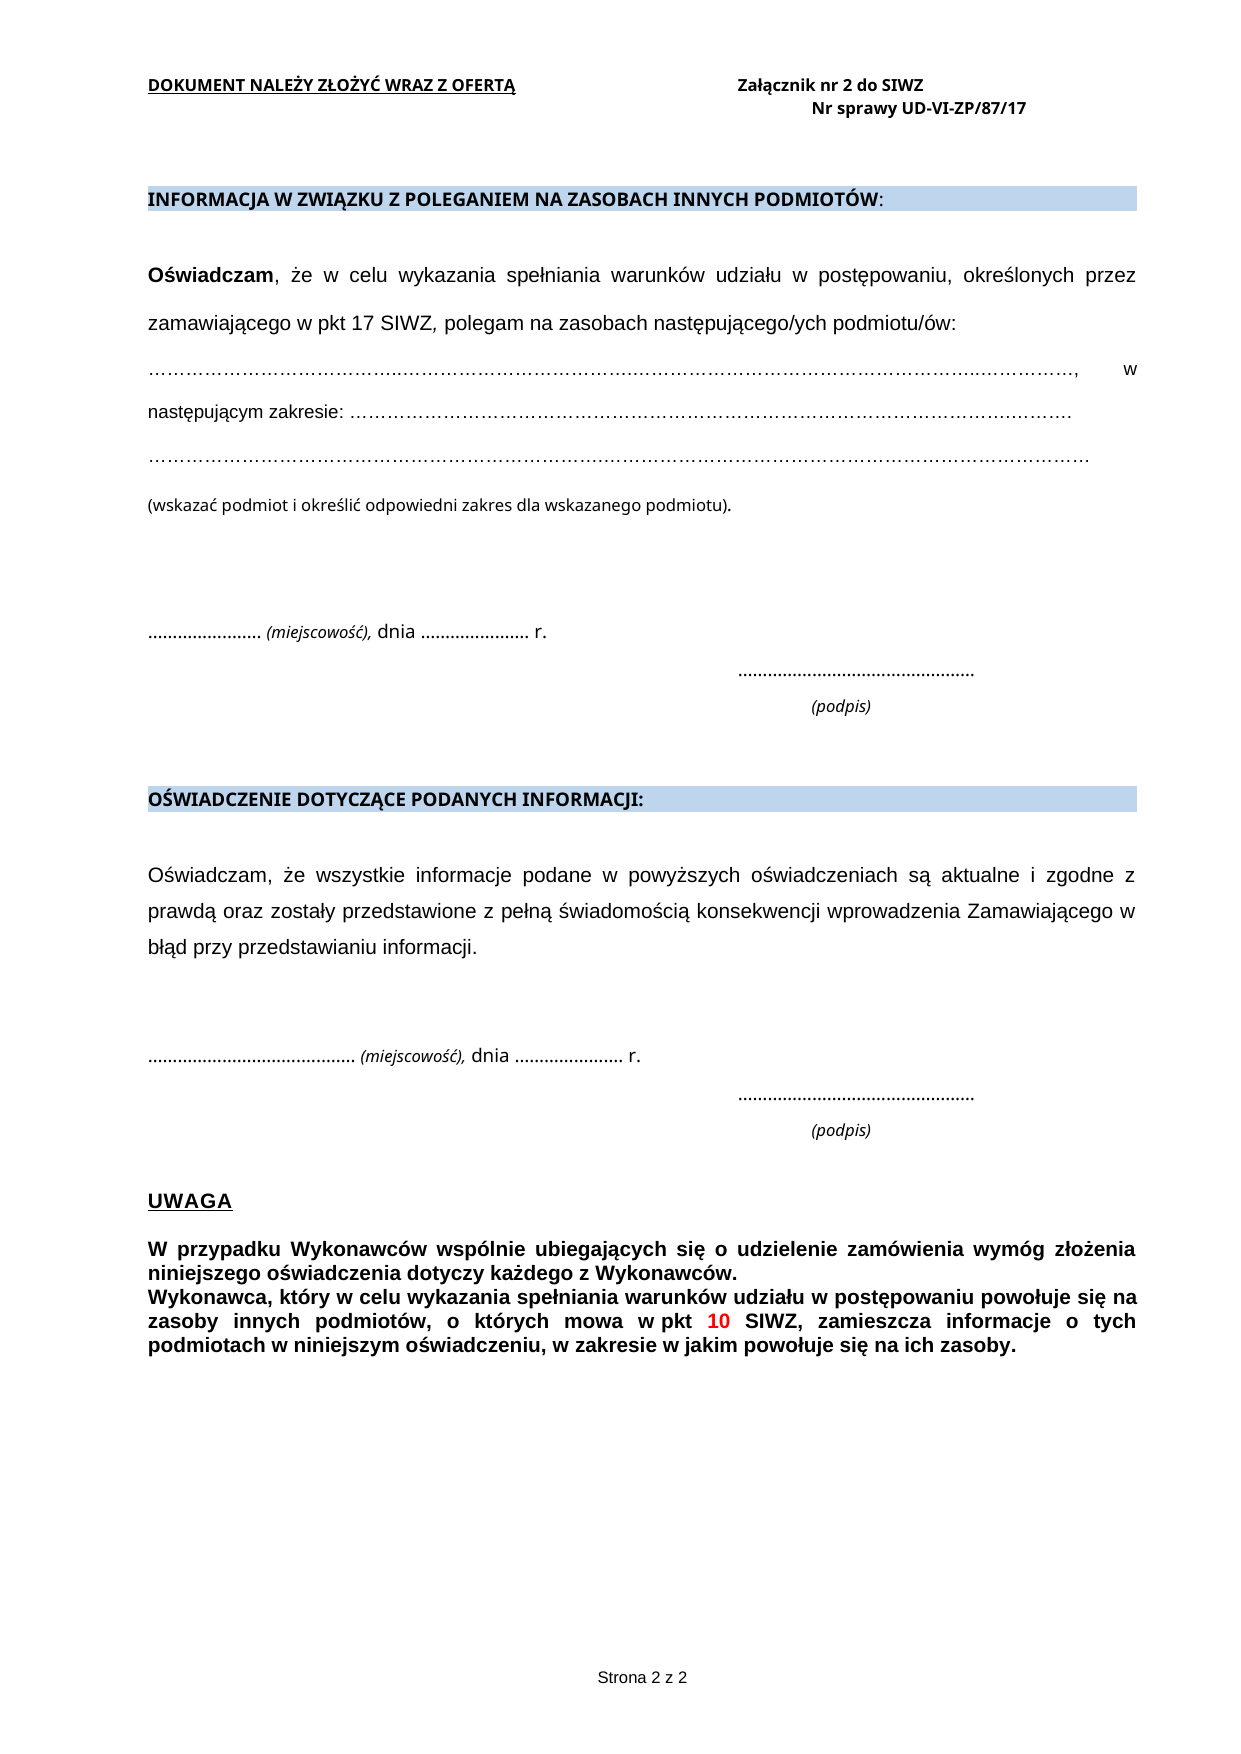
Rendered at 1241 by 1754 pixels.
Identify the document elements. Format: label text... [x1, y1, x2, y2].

text Wykonawca, który w celu wykazania spełniania warunków udziału w postępowaniu powołuje się na zasoby innych podmiotów, o których mowa w pkt 10 SIWZ, zamieszcza informacje o tych podmiotach w niniejszym oświadczeniu, w zakresie w jakim powołuje się na ich zasoby. [148, 1285, 1137, 1357]
text …………………………………..……………………………….………………………………………………..……………, w następującym zakresie: …………………………………………………………………………………………….………. [148, 358, 1137, 423]
text ………………………….….……. (miejscowość), dnia …………………. r. [148, 1042, 1137, 1068]
text INFORMACJA W ZWIĄZKU Z POLEGANIEM NA ZASOBACH INNYCH PODMIOTÓW: [148, 186, 1137, 211]
text (podpis) [738, 695, 1137, 717]
text ………………………………………… [148, 1081, 1137, 1106]
text …………….……. (miejscowość), dnia …………………. r. [148, 618, 1137, 644]
text ………………………………………… [148, 656, 1137, 682]
text OŚWIADCZENIE DOTYCZĄCE PODANYCH INFORMACJI: [148, 786, 1137, 812]
text Oświadczam, że w celu wykazania spełniania warunków udziału w postępowaniu, określonych przez zamawiającego w pkt 17 SIWZ, polegam na zasobach następującego/ych podmiotu/ów: [148, 262, 1137, 334]
text Oświadczam, że wszystkie informacje podane w powyższych oświadczeniach są aktualne i zgodne z prawdą oraz zostały przedstawione z pełną świadomością konsekwencji wprowadzenia Zamawiającego w błąd przy przedstawianiu informacji. [148, 863, 1137, 958]
text W przypadku Wykonawców wspólnie ubiegających się o udzielenie zamówienia wymóg złożenia niniejszego oświadczenia dotyczy każdego z Wykonawców. [148, 1237, 1137, 1285]
text UWAGA [148, 1189, 1137, 1213]
text ……………………………………………………………….…………………………………………………………………… (wskazać podmiot i określić odpowiedni zakres dla wskazanego podmiotu). [148, 444, 1137, 517]
text (podpis) [738, 1119, 1137, 1142]
